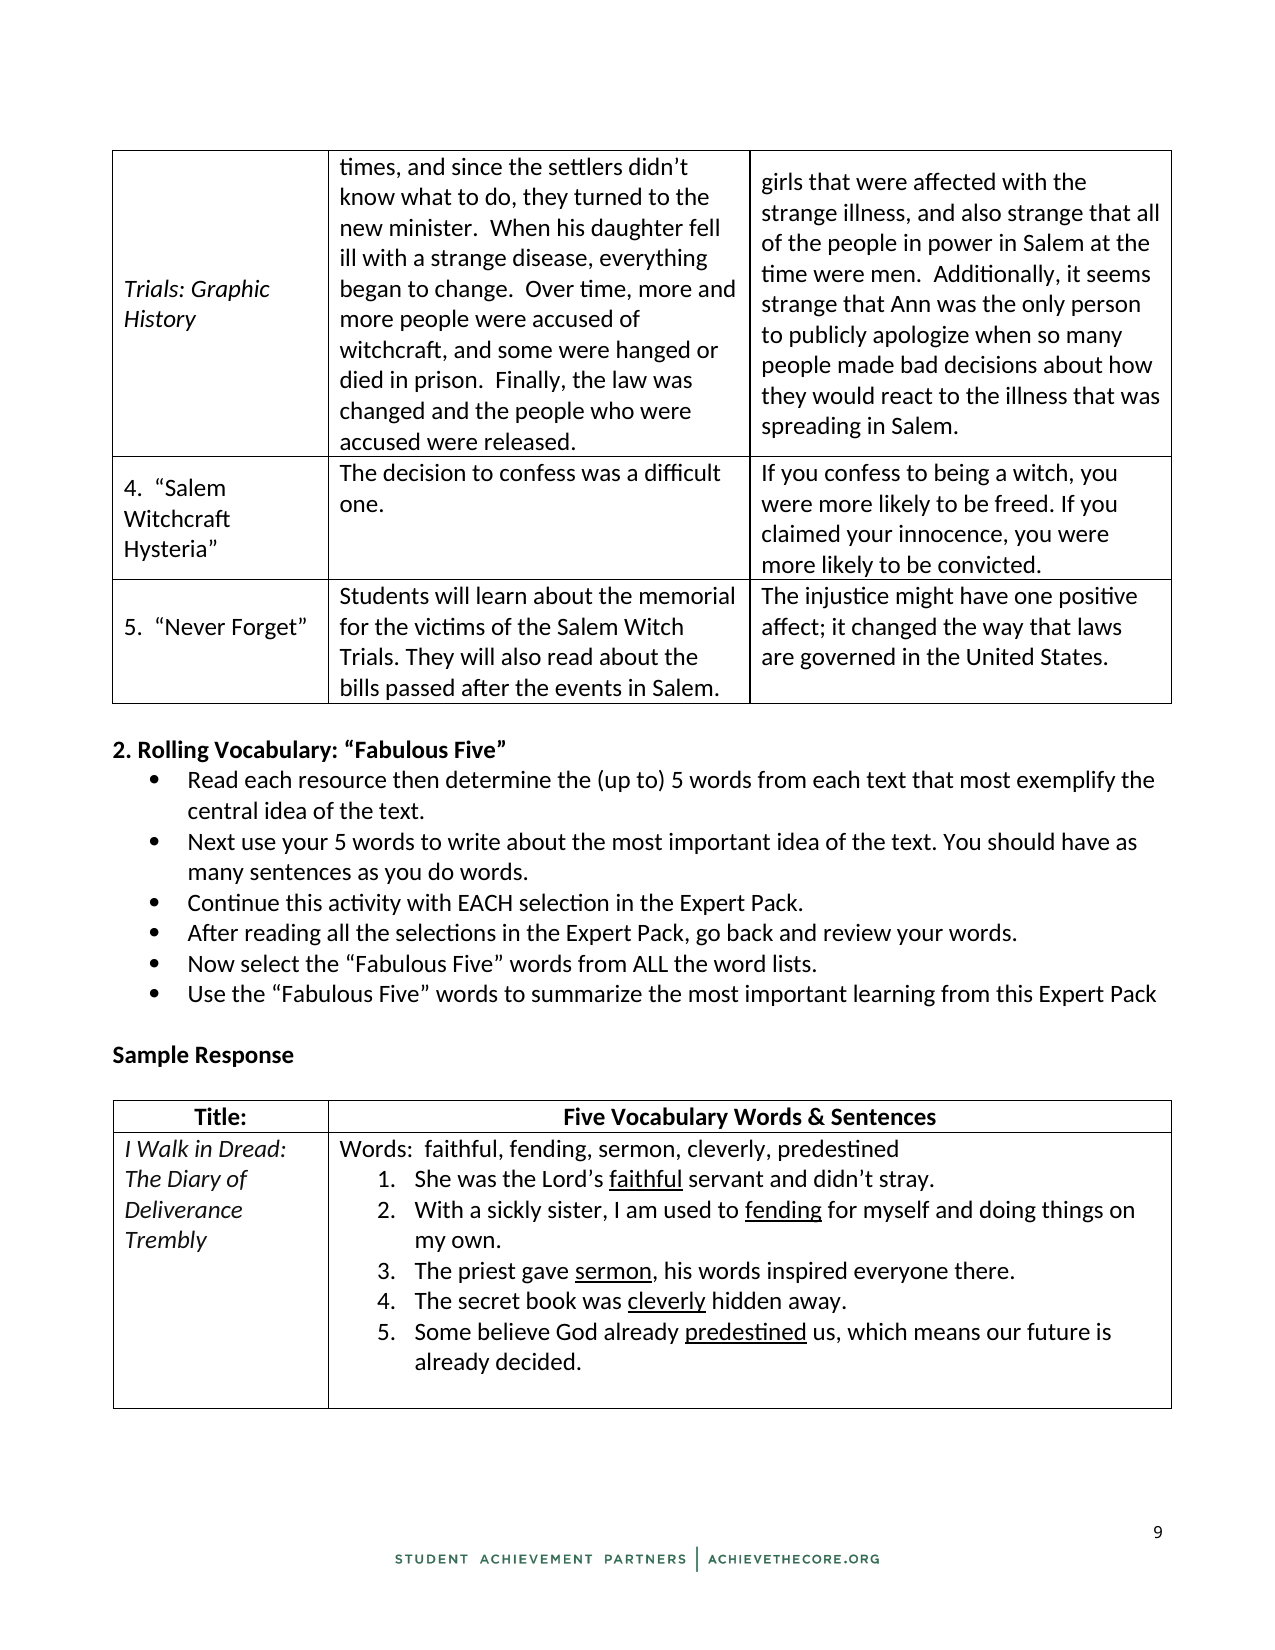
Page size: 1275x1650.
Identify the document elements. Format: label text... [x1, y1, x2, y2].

table_cell 5. “Never Forget” [113, 580, 328, 702]
table_cell 4. “Salem Witchcraft Hysteria” [113, 457, 328, 579]
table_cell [751, 151, 1171, 456]
table_cell Students will learn about the memorial for the victims of the Salem Witch Trials. They will also read about the bills passed after the events in Salem. [329, 580, 749, 702]
table_cell I Walk in Dread: The Diary of Deliverance Trembly [114, 1133, 328, 1408]
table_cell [329, 151, 749, 456]
list Now select the “Fabulous Five” words from ALL the word lists. [150, 948, 1162, 978]
text Sample Response [112, 1039, 1162, 1070]
list Continue this activity with EACH selection in the Expert Pack. [150, 887, 1162, 917]
picture [384, 1543, 892, 1575]
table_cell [113, 151, 328, 456]
list Use the “Fabulous Five” words to summarize the most important learning from this Expert Pack [150, 978, 1162, 1009]
text 2. Rolling Vocabulary: “Fabulous Five” [112, 734, 1162, 764]
table_header Five Vocabulary Words & Sentences [329, 1101, 1171, 1132]
table_header Title: [114, 1101, 328, 1132]
table_cell The injustice might have one positive affect; it changed the way that laws are governed in the United States. [751, 580, 1171, 702]
list Next use your 5 words to write about the most important idea of the text. You should have as many sentences as you do words. [150, 826, 1162, 887]
list Read each resource then determine the (up to) 5 words from each text that most exemplify the central idea of the text. [150, 764, 1162, 826]
list After reading all the selections in the Expert Pack, go back and review your words. [150, 917, 1162, 948]
table_cell Words: faithful, fending, sermon, cleverly, predestined She was the Lord’s faithful servant and didn’t stray. With a sickly sister, I am used to fending for myself and doing things on my own. The priest gave sermon, his words inspired everyone there. The secret book was cleverly hidden away. Some believe God already predestined us, which means our future is already decided. [329, 1133, 1171, 1408]
table_cell The decision to confess was a difficult one. [329, 457, 749, 579]
table_cell If you confess to being a witch, you were more likely to be freed. If you claimed your innocence, you were more likely to be convicted. [751, 457, 1171, 579]
